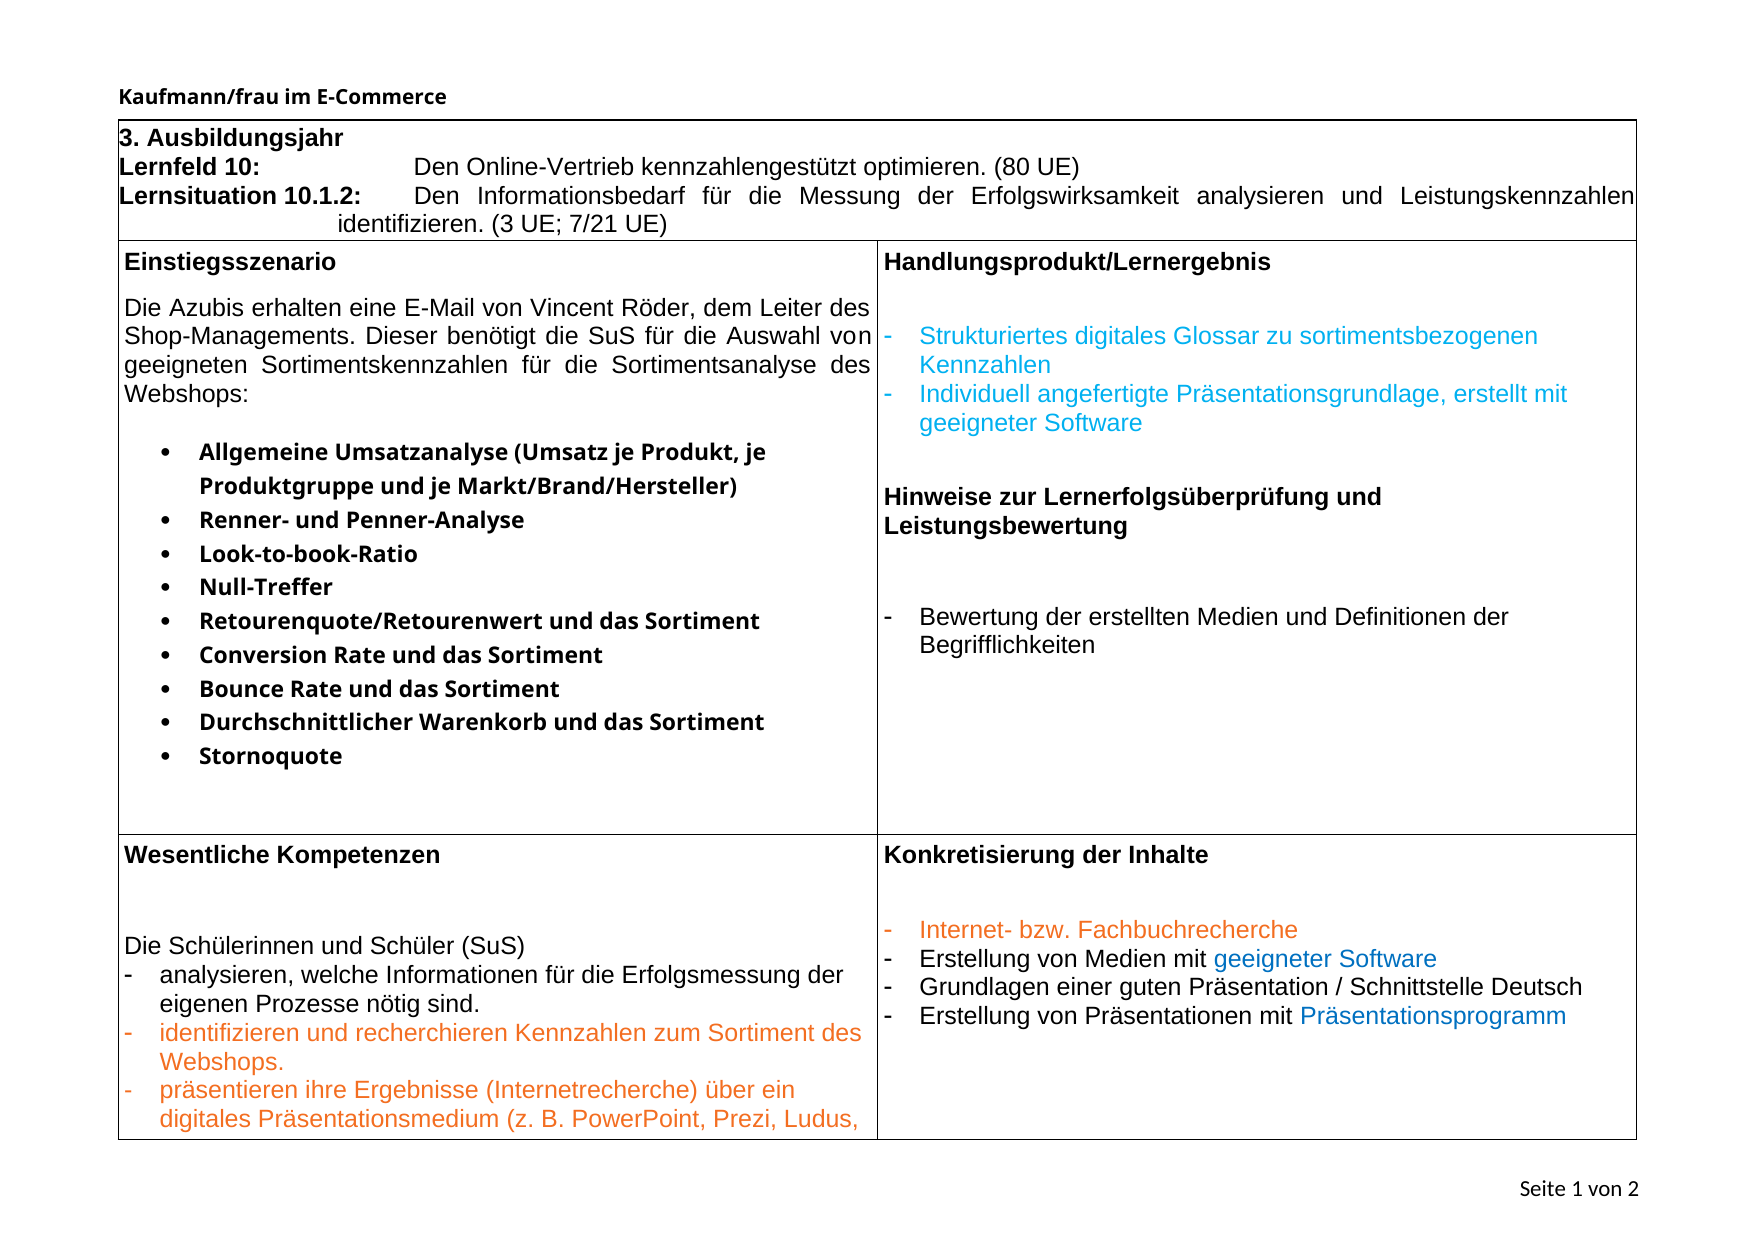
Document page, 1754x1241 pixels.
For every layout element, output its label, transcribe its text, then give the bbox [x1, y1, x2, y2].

table_header Einstiegsszenario Die Azubis erhalten eine E-Mail von Vincent Röder, dem Leiter des Shop-Managements. Dieser benötigt die SuS für die Auswahl von geeigneten Sortimentskennzahlen für die Sortimentsanalyse des Webshops: Allgemeine Umsatzanalyse (Umsatz je Produkt, je Produktgruppe und je Markt/Brand/Hersteller) Renner- und Penner-Analyse Look-to-book-Ratio Null-Treffer Retourenquote/Retourenwert und das Sortiment Conversion Rate und das Sortiment Bounce Rate und das Sortiment Durchschnittlicher Warenkorb und das Sortiment Stornoquote [119, 241, 877, 833]
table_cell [878, 835, 1636, 1139]
table_header 3. Ausbildungsjahr Lernfeld 10: Den Online-Vertrieb kennzahlengestützt optimieren. (80 UE) Lernsituation 10.1.2: Den Informationsbedarf für die Messung der Erfolgswirksamkeit analysieren und Leistungskennzahlen identifizieren. (3 UE; 7/21 UE) [119, 121, 1636, 240]
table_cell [119, 835, 877, 1139]
table_header Handlungsprodukt/Lernergebnis Strukturiertes digitales Glossar zu sortimentsbezogenen Kennzahlen Individuell angefertigte Präsentationsgrundlage, erstellt mit geeigneter Software Hinweise zur Lernerfolgsüberprüfung und Leistungsbewertung Bewertung der erstellten Medien und Definitionen der Begrifflichkeiten [878, 241, 1636, 833]
